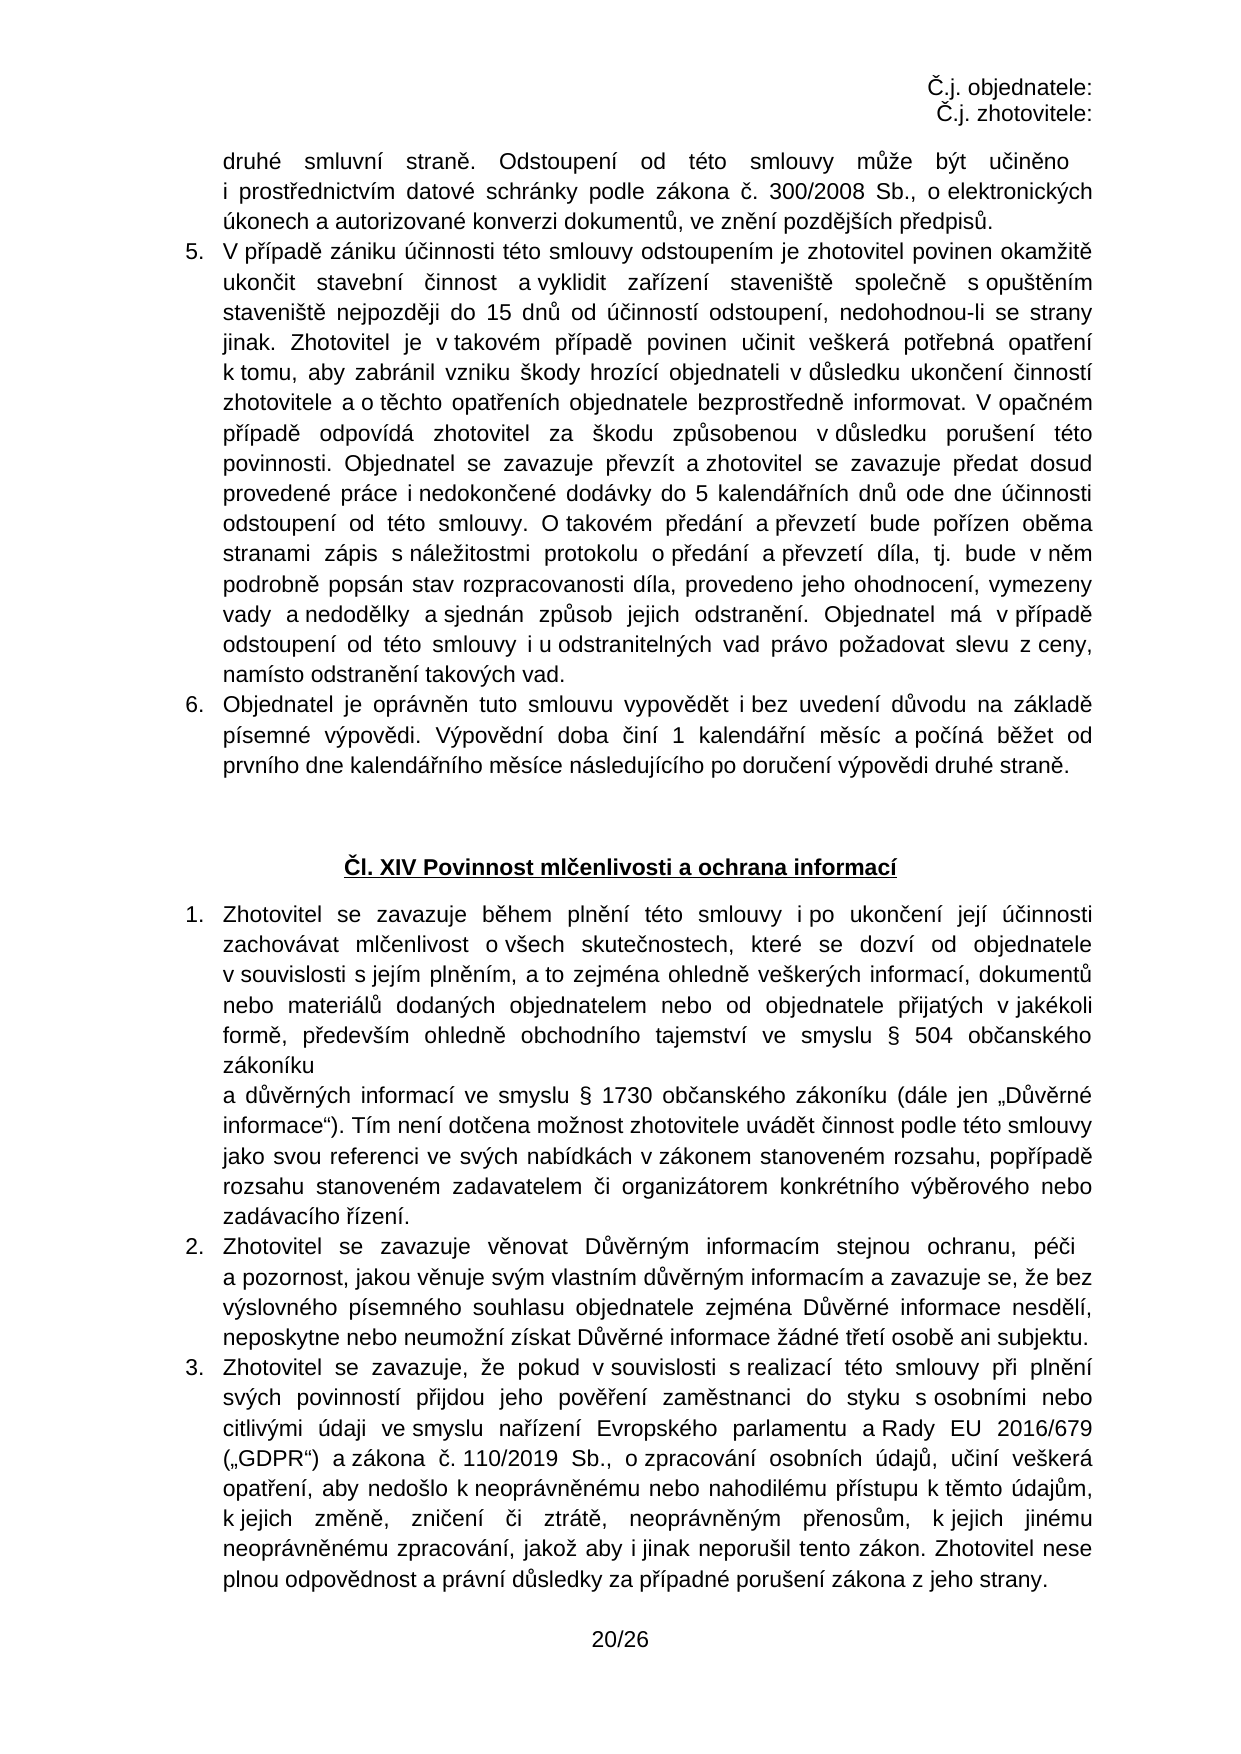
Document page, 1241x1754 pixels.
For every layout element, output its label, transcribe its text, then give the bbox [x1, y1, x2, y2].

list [185, 148, 1093, 234]
list V případě zániku účinnosti této smlouvy odstoupením je zhotovitel povinen okamžitě ukončit stavební činnost a vyklidit zařízení staveniště společně s opuštěním staveniště nejpozději do 15 dnů od účinností odstoupení, nedohodnou-li se strany jinak. Zhotovitel je v takovém případě povinen učinit veškerá potřebná opatření k tomu, aby zabránil vzniku škody hrozící objednateli v důsledku ukončení činností zhotovitele a o těchto opatřeních objednatele bezprostředně informovat. V opačném případě odpovídá zhotovitel za škodu způsobenou v důsledku porušení této povinnosti. Objednatel se zavazuje převzít a zhotovitel se zavazuje předat dosud provedené práce i nedokončené dodávky do 5 kalendářních dnů ode dne účinnosti odstoupení od této smlouvy. O takovém předání a převzetí bude pořízen oběma stranami zápis s náležitostmi protokolu o předání a převzetí díla, tj. bude v něm podrobně popsán stav rozpracovanosti díla, provedeno jeho ohodnocení, vymezeny vady a nedodělky a sjednán způsob jejich odstranění. Objednatel má v případě odstoupení od této smlouvy i u odstranitelných vad právo požadovat slevu z ceny, namísto odstranění takových vad. [185, 238, 1093, 687]
list Zhotovitel se zavazuje, že pokud v souvislosti s realizací této smlouvy při plnění svých povinností přijdou jeho pověření zaměstnanci do styku s osobními nebo citlivými údaji ve smyslu nařízení Evropského parlamentu a Rady EU 2016/679 („GDPR“) a zákona č. 110/2019 Sb., o zpracování osobních údajů, učiní veškerá opatření, aby nedošlo k neoprávněnému nebo nahodilému přístupu k těmto údajům, k jejich změně, zničení či ztrátě, neoprávněným přenosům, k jejich jinému neoprávněnému zpracování, jakož aby i jinak neporušil tento zákon. Zhotovitel nese plnou odpovědnost a právní důsledky za případné porušení zákona z jeho strany. [185, 1354, 1093, 1592]
list Zhotovitel se zavazuje během plnění této smlouvy i po ukončení její účinnosti zachovávat mlčenlivost o všech skutečnostech, které se dozví od objednatele v souvislosti s jejím plněním, a to zejména ohledně veškerých informací, dokumentů nebo materiálů dodaných objednatelem nebo od objednatele přijatých v jakékoli formě, především ohledně obchodního tajemství ve smyslu § 504 občanského zákoníku a důvěrných informací ve smyslu § 1730 občanského zákoníku (dále jen „Důvěrné informace“). Tím není dotčena možnost zhotovitele uvádět činnost podle této smlouvy jako svou referenci ve svých nabídkách v zákonem stanoveném rozsahu, popřípadě rozsahu stanoveném zadavatelem či organizátorem konkrétního výběrového nebo zadávacího řízení. [185, 901, 1093, 1229]
list Zhotovitel se zavazuje věnovat Důvěrným informacím stejnou ochranu, péči a pozornost, jakou věnuje svým vlastním důvěrným informacím a zavazuje se, že bez výslovného písemného souhlasu objednatele zejména Důvěrné informace nesdělí, neposkytne nebo neumožní získat Důvěrné informace žádné třetí osobě ani subjektu. [185, 1233, 1093, 1350]
text Čl. XIV Povinnost mlčenlivosti a ochrana informací [148, 854, 1093, 880]
list Objednatel je oprávněn tuto smlouvu vypovědět i bez uvedení důvodu na základě písemné výpovědi. Výpovědní doba činí 1 kalendářní měsíc a počíná běžet od prvního dne kalendářního měsíce následujícího po doručení výpovědi druhé straně. [185, 691, 1093, 778]
